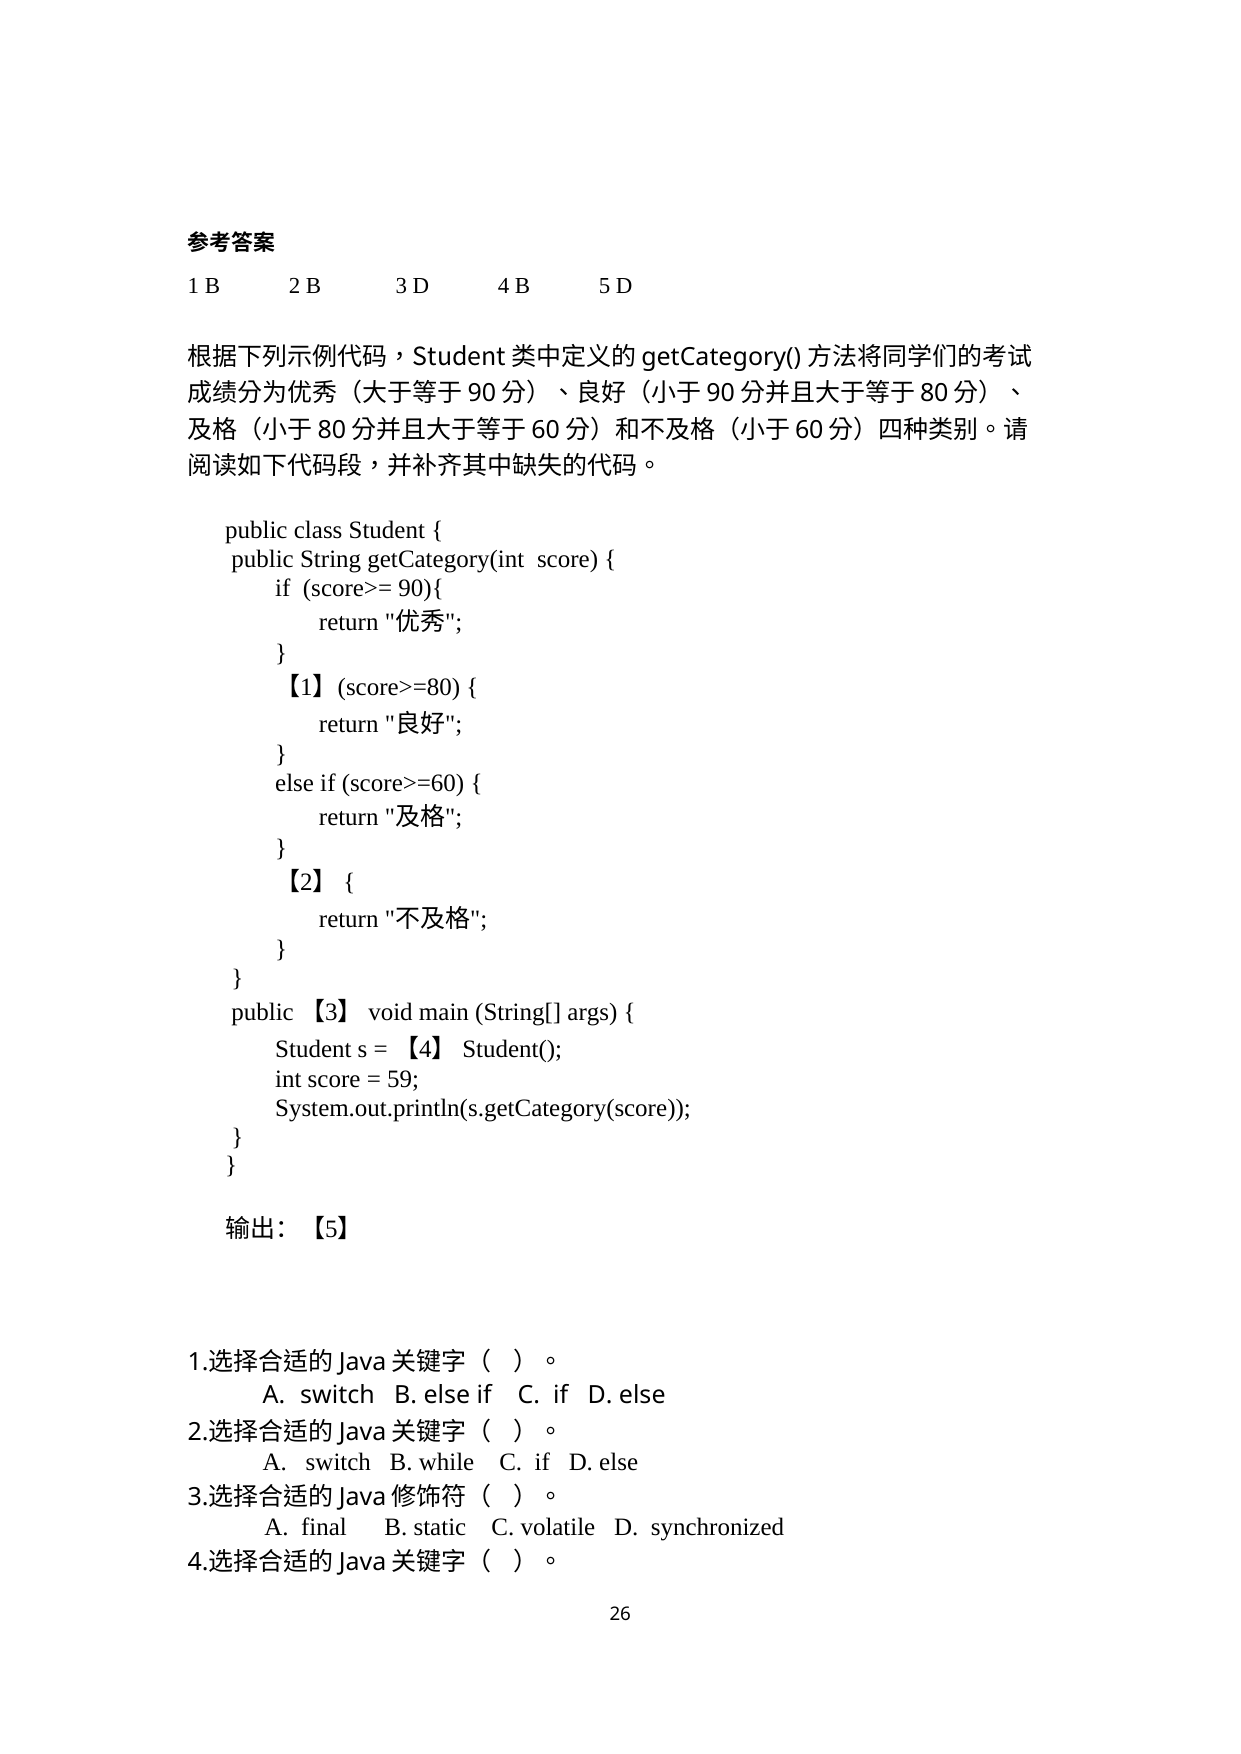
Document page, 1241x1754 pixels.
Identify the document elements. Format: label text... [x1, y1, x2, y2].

text System.out.println(s.getCategory(score)); [187, 1093, 1053, 1122]
text } [187, 934, 1053, 963]
text else if (score>=60) { [187, 768, 1053, 797]
list 4.选择合适的Java关键字（ ）。 [187, 1541, 1053, 1577]
text return "及格"; [187, 797, 1053, 833]
text 【2】 { [187, 862, 1053, 898]
list 3.选择合适的Java修饰符（ ）。 [187, 1476, 1053, 1512]
text public 【3】 void main (String[] args) { [187, 992, 1053, 1028]
text public class Student { [187, 516, 1053, 544]
text return "良好"; [187, 703, 1053, 739]
text 输出：【5】 [187, 1208, 1053, 1244]
text return "不及格"; [187, 898, 1053, 934]
text public String getCategory(int score) { [187, 544, 1053, 573]
text } [187, 1122, 1053, 1151]
text 1 B 2 B 3 D 4 B 5 D [187, 272, 1053, 299]
text } [187, 739, 1053, 768]
list 2.选择合适的Java关键字（ ）。 [187, 1411, 1053, 1447]
text A. switch B. while C. if D. else [262, 1447, 1053, 1476]
text if (score>= 90){ [187, 573, 1053, 602]
text 【1】(score>=80) { [187, 667, 1053, 703]
subtitle 参考答案 [187, 225, 1053, 257]
text } [187, 638, 1053, 667]
list switch B. else if C. if D. else [262, 1377, 1053, 1411]
list 根据下列示例代码，Student类中定义的getCategory() 方法将同学们的考试成绩分为优秀（大于等于90分）、良好（小于90分并且大于等于80分）、及格（小于80分并且大于等于60分）和不及格（小于60分）四种类别。请阅读如下代码段，并补齐其中缺失的代码。 [187, 337, 1053, 482]
text Student s = 【4】 Student(); [187, 1028, 1053, 1064]
text } [187, 833, 1053, 862]
text } [187, 1151, 1053, 1179]
text return "优秀"; [187, 602, 1053, 638]
list 1.选择合适的Java关键字（ ）。 [187, 1341, 1053, 1377]
text A. final B. static C. volatile D. synchronized [187, 1512, 1053, 1541]
text } [187, 963, 1053, 992]
text int score = 59; [187, 1064, 1053, 1093]
